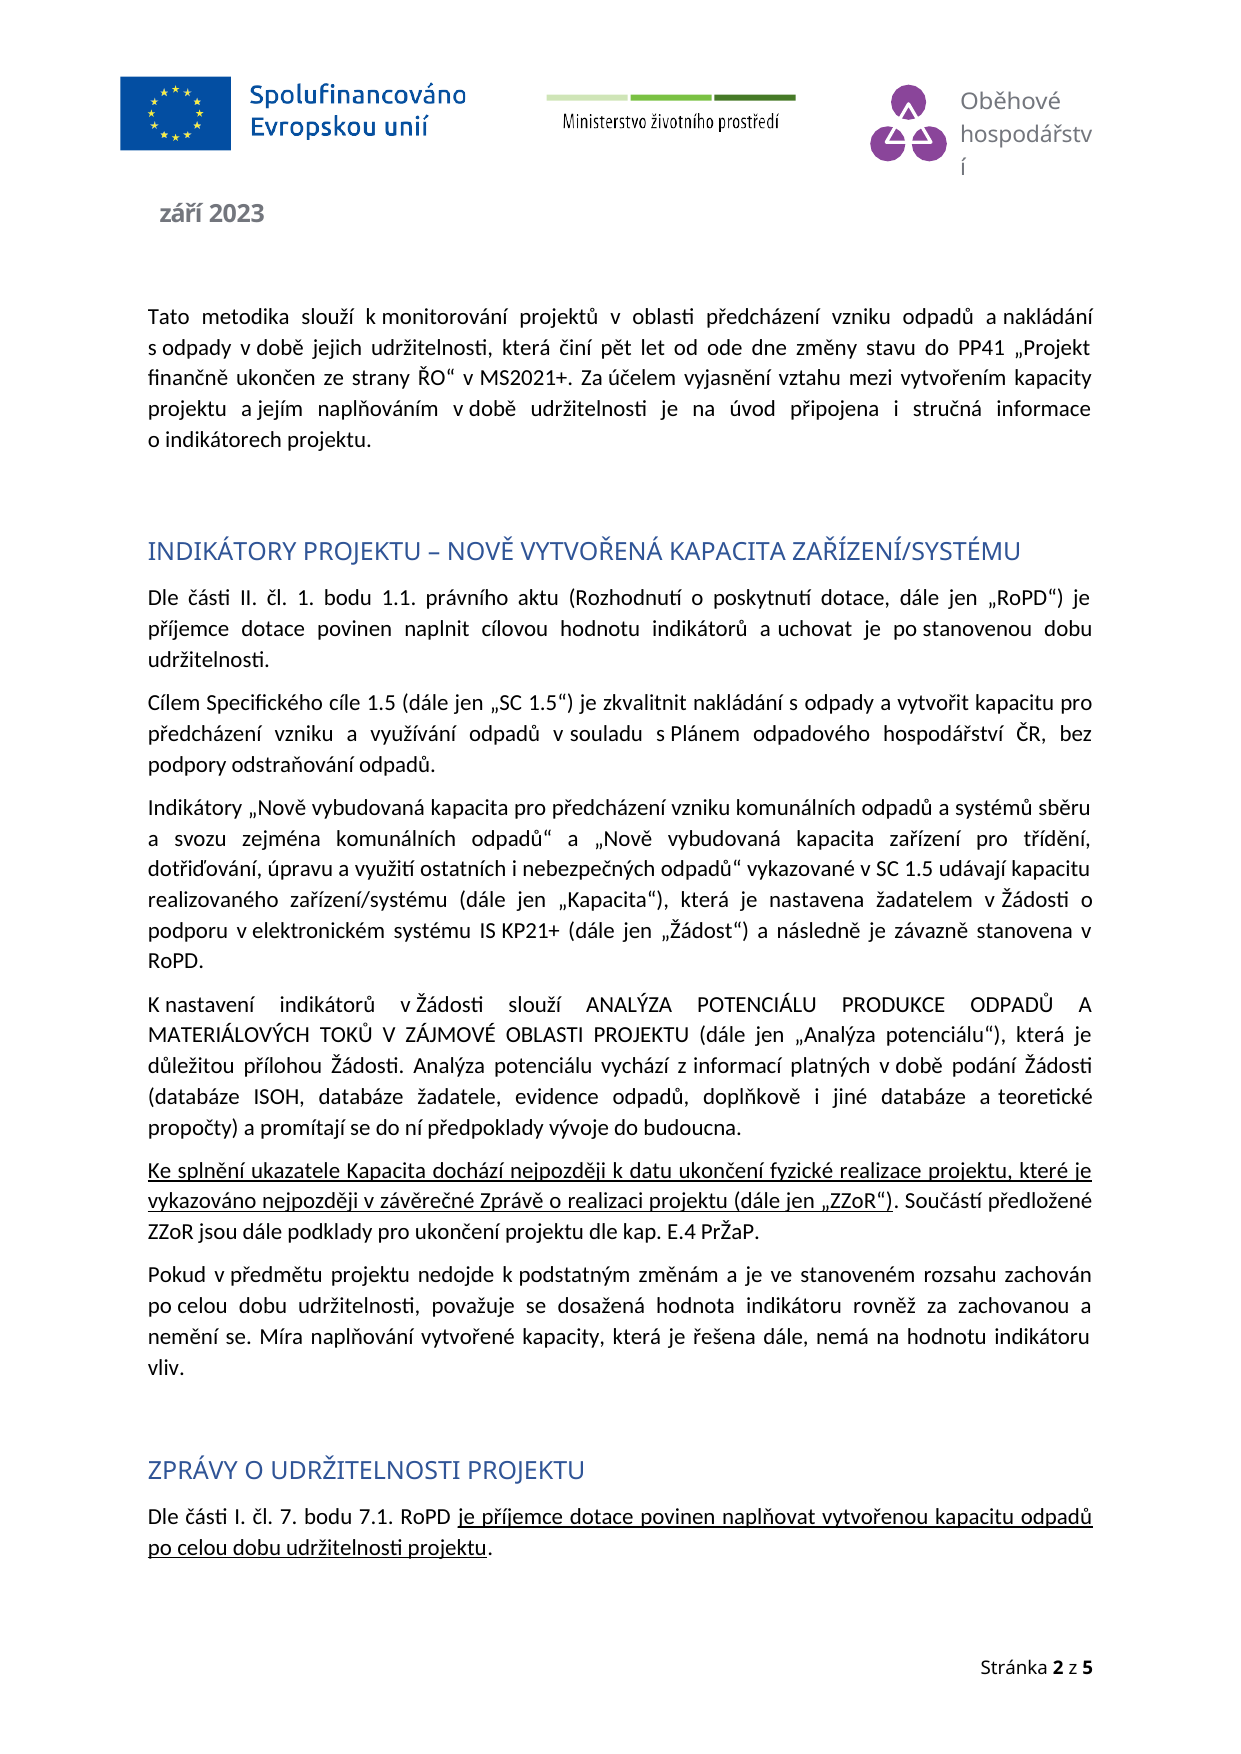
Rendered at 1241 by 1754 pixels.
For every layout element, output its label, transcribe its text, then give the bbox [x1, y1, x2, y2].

text Tato metodika slouží k monitorování projektů v oblasti předcházení vzniku odpadů a nakládání s odpady v době jejich udržitelnosti, která činí pět let od ode dne změny stavu do PP41 „Projekt finančně ukončen ze strany ŘO“ v MS2021+. Za účelem vyjasnění vztahu mezi vytvořením kapacity projektu a jejím naplňováním v době udržitelnosti je na úvod připojena i stručná informace o indikátorech projektu. [148, 302, 1093, 453]
picture [183, 121, 201, 138]
text Ke splnění ukazatele Kapacita dochází nejpozději k datu ukončení fyzické realizace projektu, které je vykazováno nejpozději v závěrečné Zprávě o realizaci projektu (dále jen „ZZoR“). Součástí předložené ZZoR jsou dále podklady pro ukončení projektu dle kap. E.4 PrŽaP. [148, 1156, 1093, 1245]
text září 2023 [159, 196, 1093, 230]
picture [250, 82, 466, 140]
subtitle Indikátory projektu – nově vytvořená kapacita zařízení/systému [148, 534, 1093, 568]
picture [183, 88, 201, 105]
text Indikátory „Nově vybudovaná kapacita pro předcházení vzniku komunálních odpadů a systémů sběru a svozu zejména komunálních odpadů“ a „Nově vybudovaná kapacita zařízení pro třídění, dotřiďování, úpravu a využití ostatních i nebezpečných odpadů“ vykazované v SC 1.5 udávají kapacitu realizovaného zařízení/systému (dále jen „Kapacita“), která je nastavena žadatelem v Žádosti o podporu v elektronickém systému IS KP21+ (dále jen „Žádost“) a následně je závazně stanovena v RoPD. [148, 793, 1093, 974]
picture [150, 88, 168, 105]
text Pokud v předmětu projektu nedojde k podstatným změnám a je ve stanoveném rozsahu zachován po celou dobu udržitelnosti, považuje se dosažená hodnota indikátoru rovněž za zachovanou a nemění se. Míra naplňování vytvořené kapacity, která je řešena dále, nemá na hodnotu indikátoru vliv. [148, 1261, 1093, 1381]
subtitle Zprávy o udržitelnosti projektu [148, 1452, 1093, 1486]
picture [150, 121, 168, 138]
text K nastavení indikátorů v Žádosti slouží ANALÝZA POTENCIÁLU PRODUKCE ODPADŮ A MATERIÁLOVÝCH TOKŮ V ZÁJMOVÉ OBLASTI PROJEKTU (dále jen „Analýza potenciálu“), která je důležitou přílohou Žádosti. Analýza potenciálu vychází z informací platných v době podání Žádosti (databáze ISOH, databáze žadatele, evidence odpadů, doplňkově i jiné databáze a teoretické propočty) a promítají se do ní předpoklady vývoje do budoucna. [148, 990, 1093, 1141]
picture [563, 113, 779, 132]
text Dle části I. čl. 7. bodu 7.1. RoPD je příjemce dotace povinen naplňovat vytvořenou kapacitu odpadů po celou dobu udržitelnosti projektu. [148, 1502, 1093, 1561]
text Cílem Specifického cíle 1.5 (dále jen „SC 1.5“) je zkvalitnit nakládání s odpady a vytvořit kapacitu pro předcházení vzniku a využívání odpadů v souladu s Plánem odpadového hospodářství ČR, bez podpory odstraňování odpadů. [148, 688, 1093, 778]
text Dle části II. čl. 1. bodu 1.1. právního aktu (Rozhodnutí o poskytnutí dotace, dále jen „RoPD“) je příjemce dotace povinen naplnit cílovou hodnotu indikátorů a uchovat je po stanovenou dobu udržitelnosti. [148, 583, 1093, 673]
